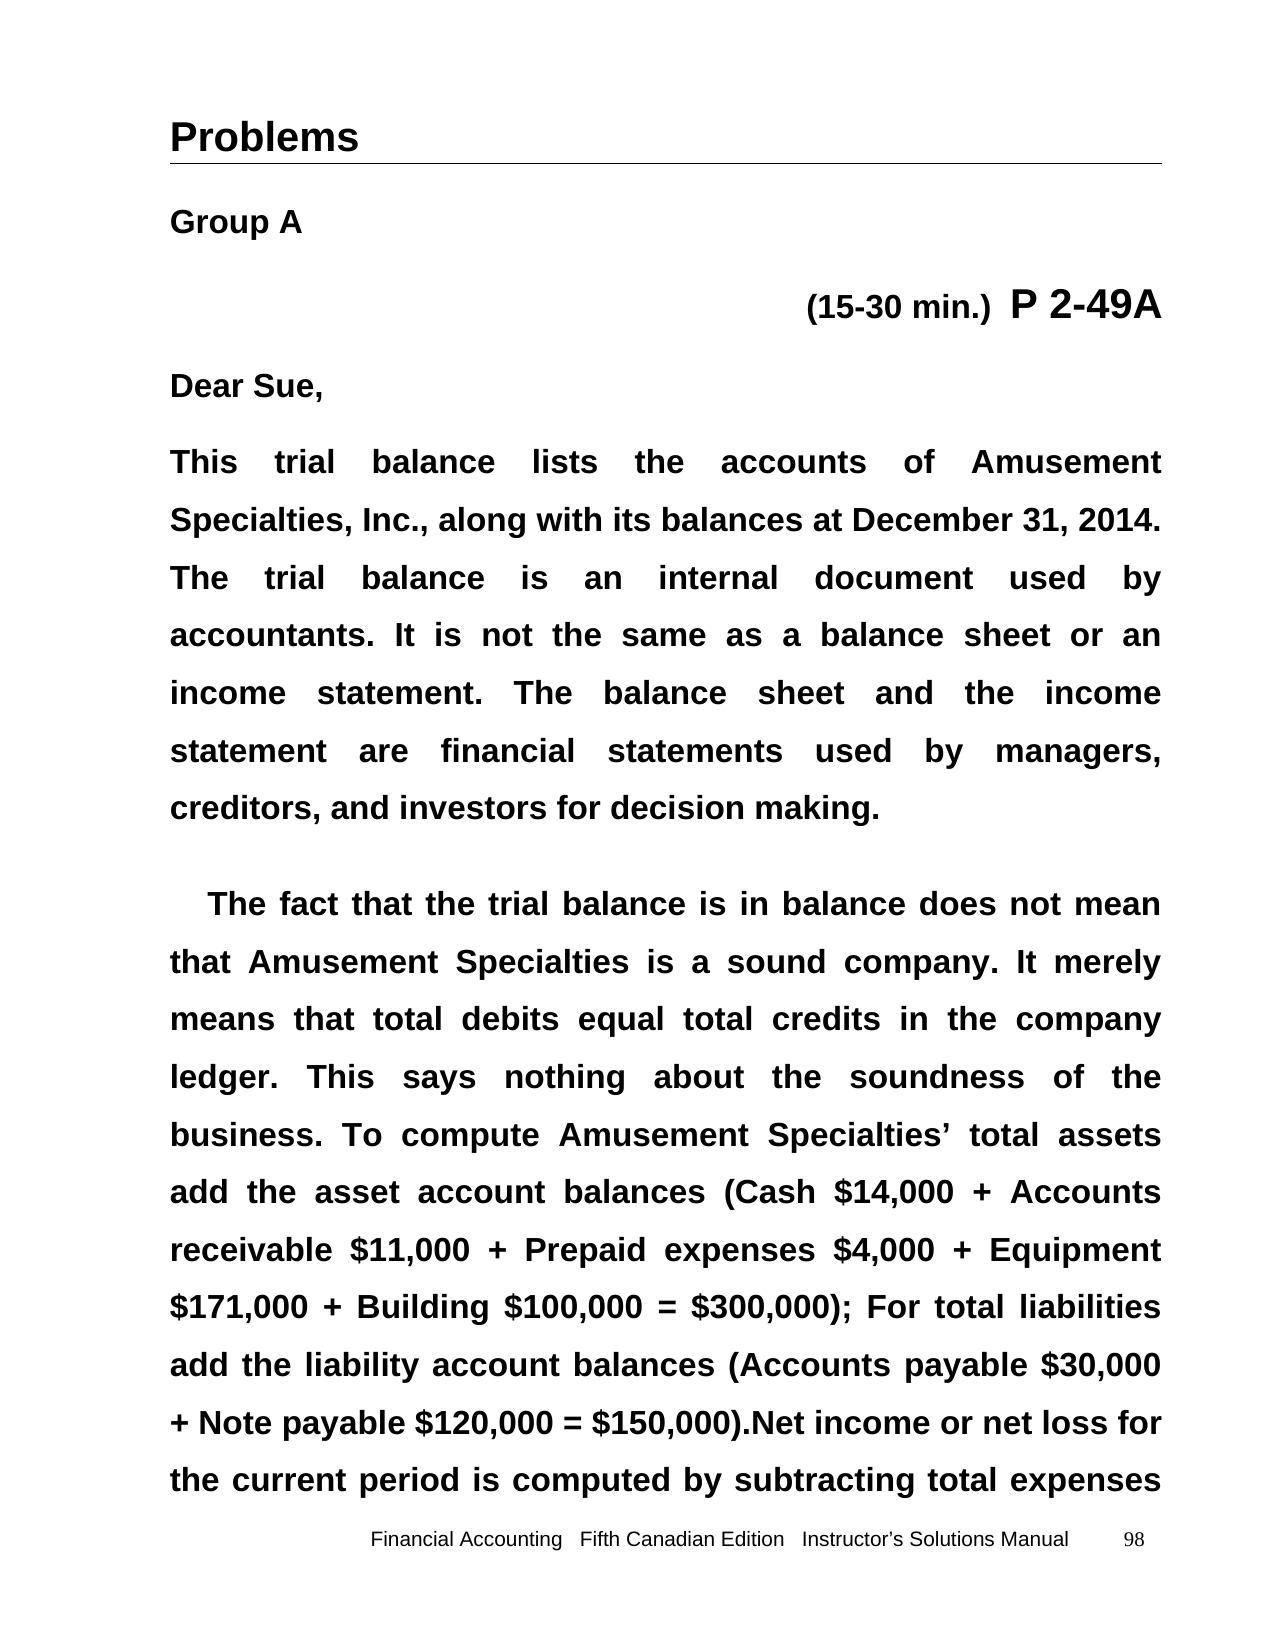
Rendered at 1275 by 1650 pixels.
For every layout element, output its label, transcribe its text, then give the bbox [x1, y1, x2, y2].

text This trial balance lists the accounts of Amusement Specialties, Inc., along with its balances at December 31, 2014. The trial balance is an internal document used by accountants. It is not the same as a balance sheet or an income statement. The balance sheet and the income statement are financial statements used by managers, creditors, and investors for decision making. [169, 443, 1162, 827]
text Group A [169, 202, 1162, 241]
text Problems [169, 112, 1162, 164]
text Dear Sue, [169, 366, 1162, 404]
text (15-30 min.) P 2-49A [169, 279, 1162, 327]
